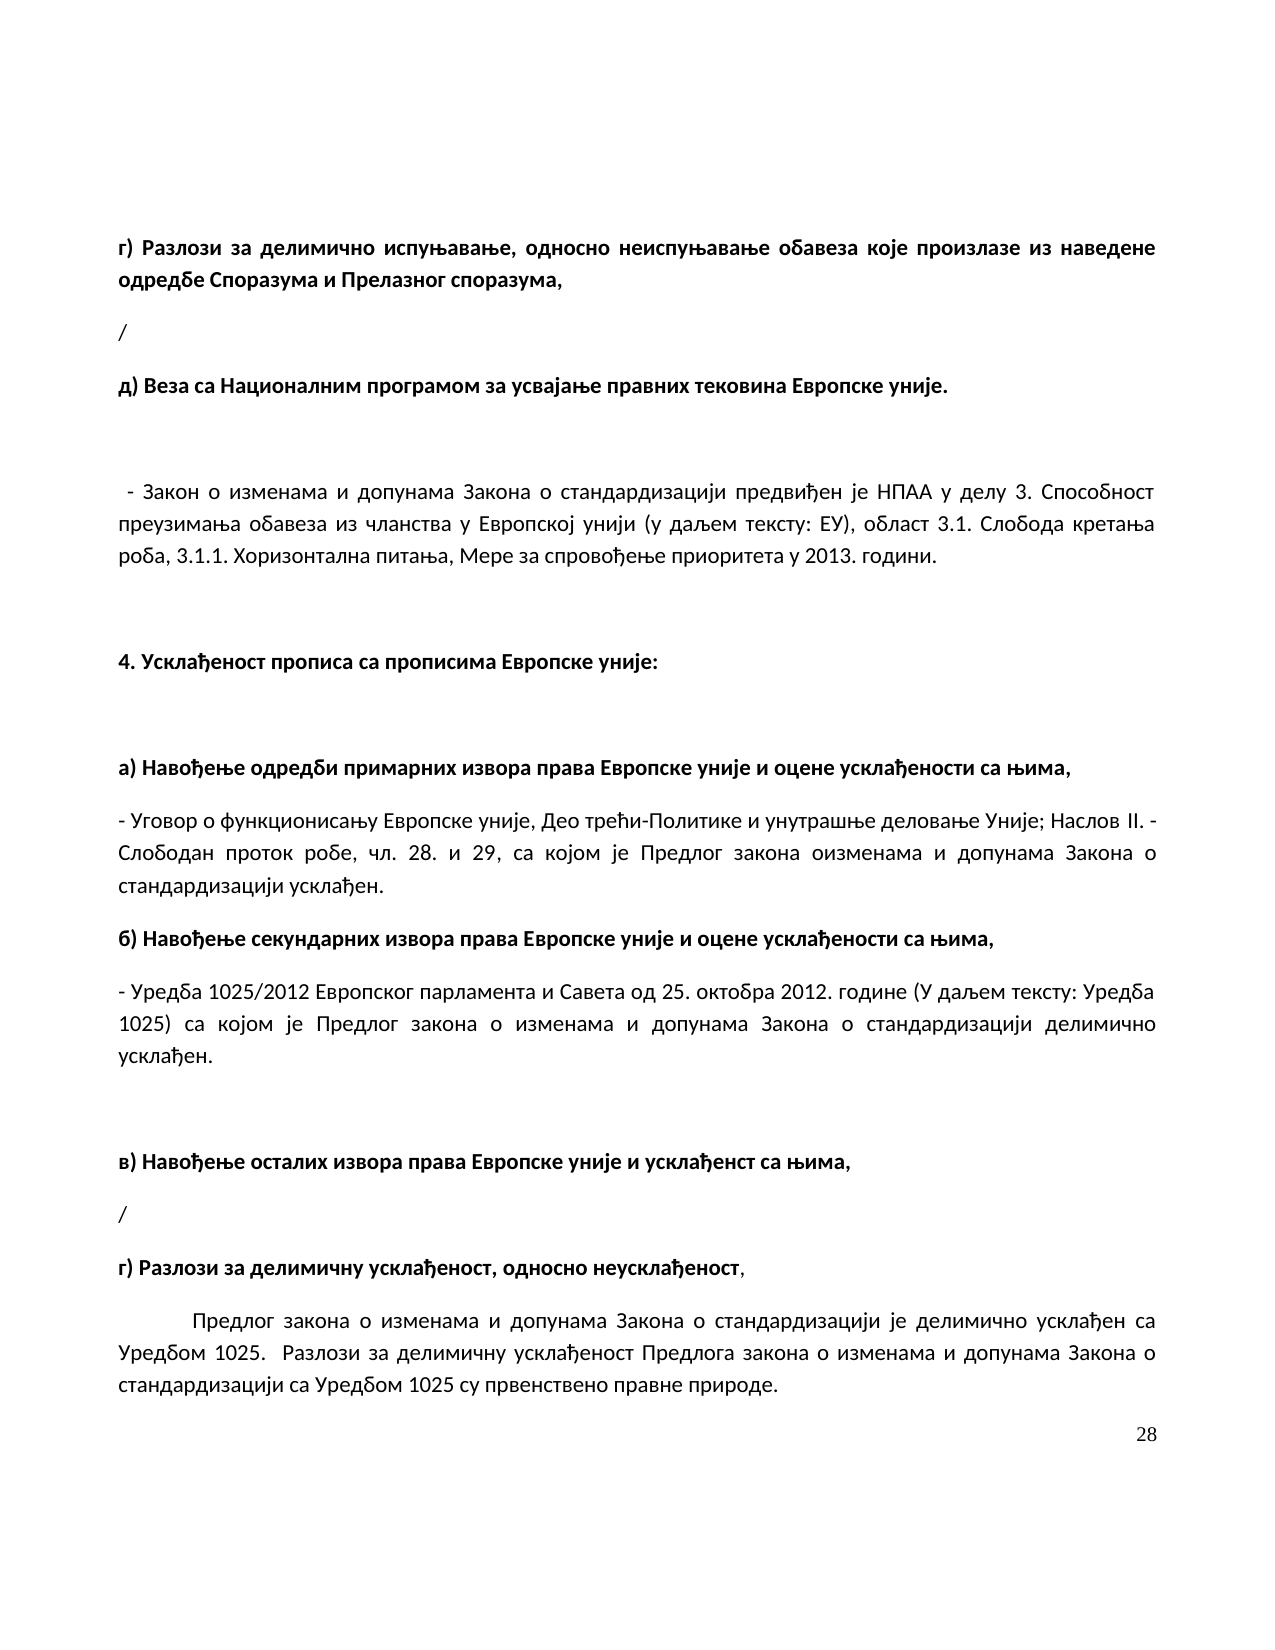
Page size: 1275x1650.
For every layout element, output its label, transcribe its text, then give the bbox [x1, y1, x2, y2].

text в) Навођење осталих извора права Европске уније и усклађенст са њима, [118, 1147, 1157, 1175]
text - Закон о изменама и допунама Закона о стандардизацији предвиђен је НПАА у делу 3. Способност преузимања обавеза из чланства у Европској унији (у даљем тексту: ЕУ), област 3.1. Слобода кретања роба, 3.1.1. Хоризонтална питања, Мере за спровођење приоритета у 2013. години. [118, 477, 1157, 569]
text а) Навођење одредби примарних извора права Европске уније и оцене усклађености са њима, [118, 753, 1157, 781]
text г) Разлози за делимично испуњавање, односно неиспуњавање обавеза које произлазе из наведене одредбе Споразума и Прелазног споразума, [118, 233, 1157, 293]
text Предлог закона о изменама и допунама Закона о стандардизацији је делимично усклађен са Уредбом 1025. Разлози за делимичну усклађеност Предлога закона о изменама и допунама Закона о стандардизацији са Уредбом 1025 су првенствено правне природе. [118, 1306, 1157, 1399]
text / [118, 1200, 1157, 1228]
text г) Разлози за делимичну усклађеност, односно неусклађеност, [118, 1253, 1157, 1281]
text / [118, 318, 1157, 346]
text - Уредба 1025/2012 Европског парламента и Савета од 25. октобра 2012. године (У даљем тексту: Уредба 1025) са којом је Предлог закона о изменама и допунама Закона о стандардизацији делимично усклађен. [118, 977, 1157, 1069]
text б) Навођење секундарних извора права Европске уније и оцене усклађености са њима, [118, 924, 1157, 952]
text д) Веза са Националним програмом за усвајање правних тековина Европске уније. [118, 371, 1157, 399]
text 4. Усклађеност прописа са прописима Европске уније: [118, 647, 1157, 675]
text - Уговор о функционисању Европске уније, Део трећи-Политике и унутрашње деловање Уније; Наслов II. - Слободан проток робе, чл. 28. и 29, са којом је Предлог закона оизменама и допунама Закона о стандардизацији усклађен. [118, 806, 1157, 899]
